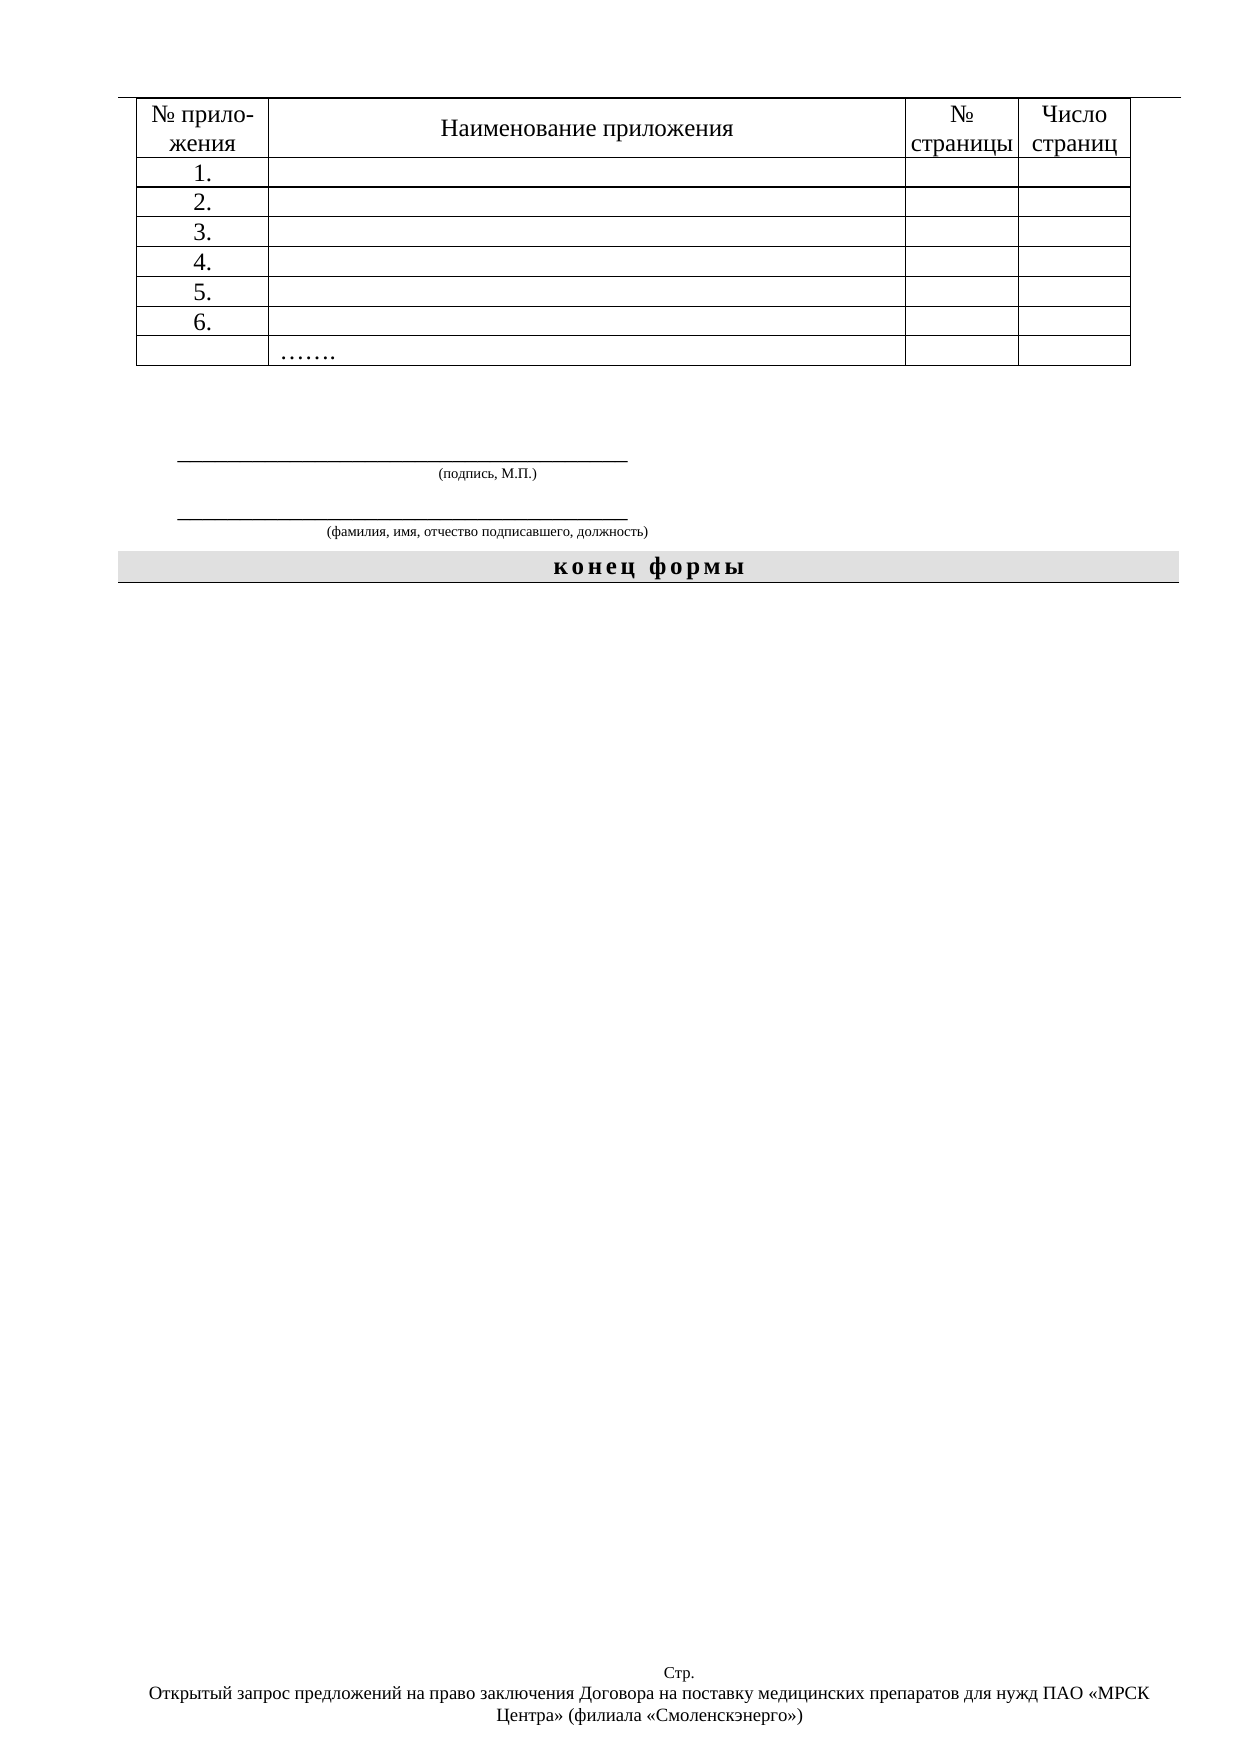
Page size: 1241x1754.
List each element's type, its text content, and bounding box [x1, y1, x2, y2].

table_cell [137, 336, 268, 365]
table_cell ……. [269, 336, 905, 365]
table_cell [1019, 277, 1130, 306]
table_cell [906, 307, 1018, 335]
table_header № прило-жения [137, 99, 268, 157]
table_cell [269, 217, 905, 246]
table_cell 5. [137, 277, 268, 306]
text (подпись, М.П.) [118, 465, 797, 494]
table_cell [1019, 247, 1130, 276]
table_header № страницы [906, 99, 1018, 157]
table_cell 3. [137, 217, 268, 246]
table_cell [1019, 158, 1130, 186]
table_cell [269, 247, 905, 276]
table_cell [906, 247, 1018, 276]
table_cell [906, 336, 1018, 365]
table_cell 2. [137, 188, 268, 216]
table_cell 4. [137, 247, 268, 276]
table_cell 1. [137, 158, 268, 186]
table_cell [906, 217, 1018, 246]
text ____________________________________ [118, 494, 1181, 522]
text конец формы [118, 551, 1179, 582]
table_cell [1019, 307, 1130, 335]
table_cell [906, 188, 1018, 216]
table_cell [1019, 336, 1130, 365]
table_header Наименование приложения [269, 99, 905, 157]
table_cell 6. [137, 307, 268, 335]
table_cell [906, 277, 1018, 306]
table_cell [269, 307, 905, 335]
table_cell [269, 158, 905, 186]
text ____________________________________ [118, 436, 1181, 465]
text (фамилия, имя, отчество подписавшего, должность) [118, 522, 797, 551]
table_cell [269, 188, 905, 216]
table_cell [1019, 217, 1130, 246]
table_cell [1019, 188, 1130, 216]
table_header Число страниц [1019, 99, 1130, 157]
table_cell [269, 277, 905, 306]
table_cell [906, 158, 1018, 186]
